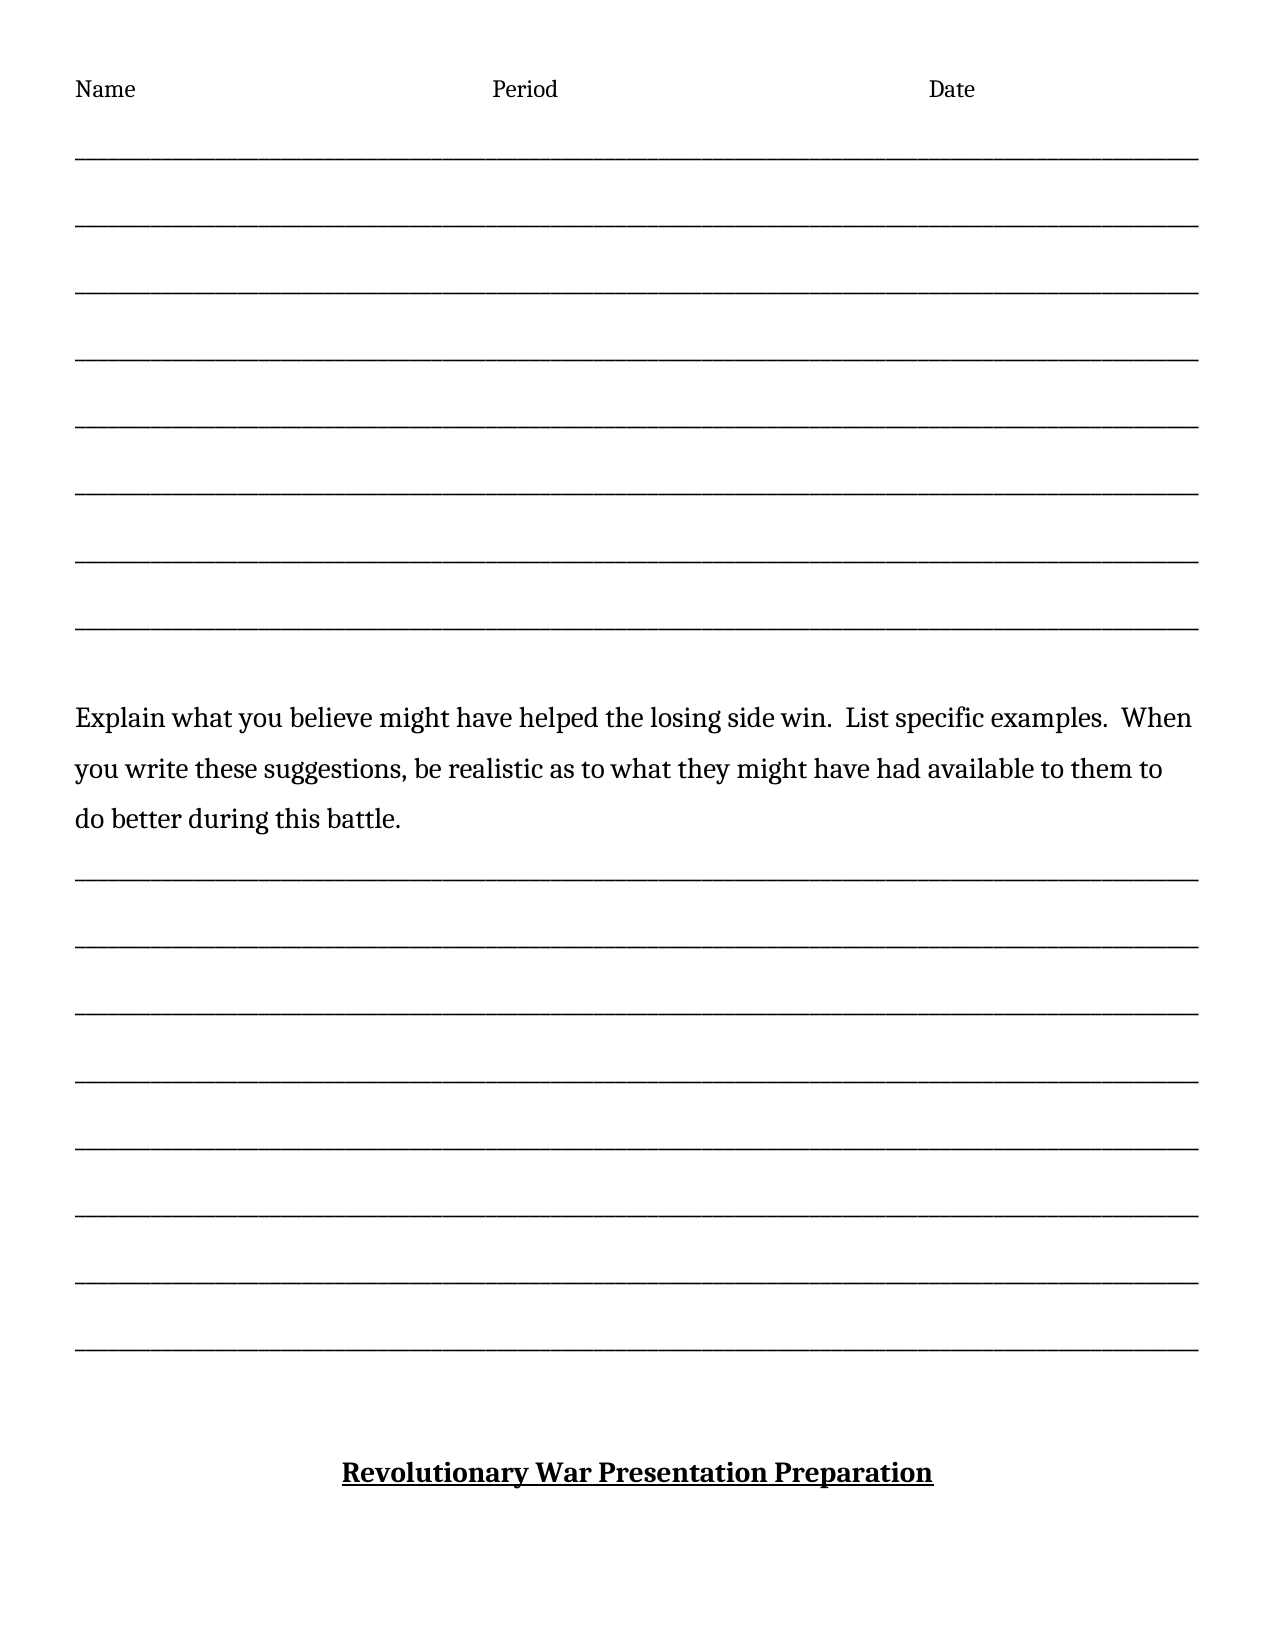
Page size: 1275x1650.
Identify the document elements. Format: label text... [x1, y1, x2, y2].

text Explain what you believe might have helped the losing side win. List specific examples. When you write these suggestions, be realistic as to what they might have had available to them to do better during this battle. [75, 701, 1200, 836]
text Revolutionary War Presentation Preparation [75, 1456, 1200, 1490]
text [75, 131, 1200, 232]
